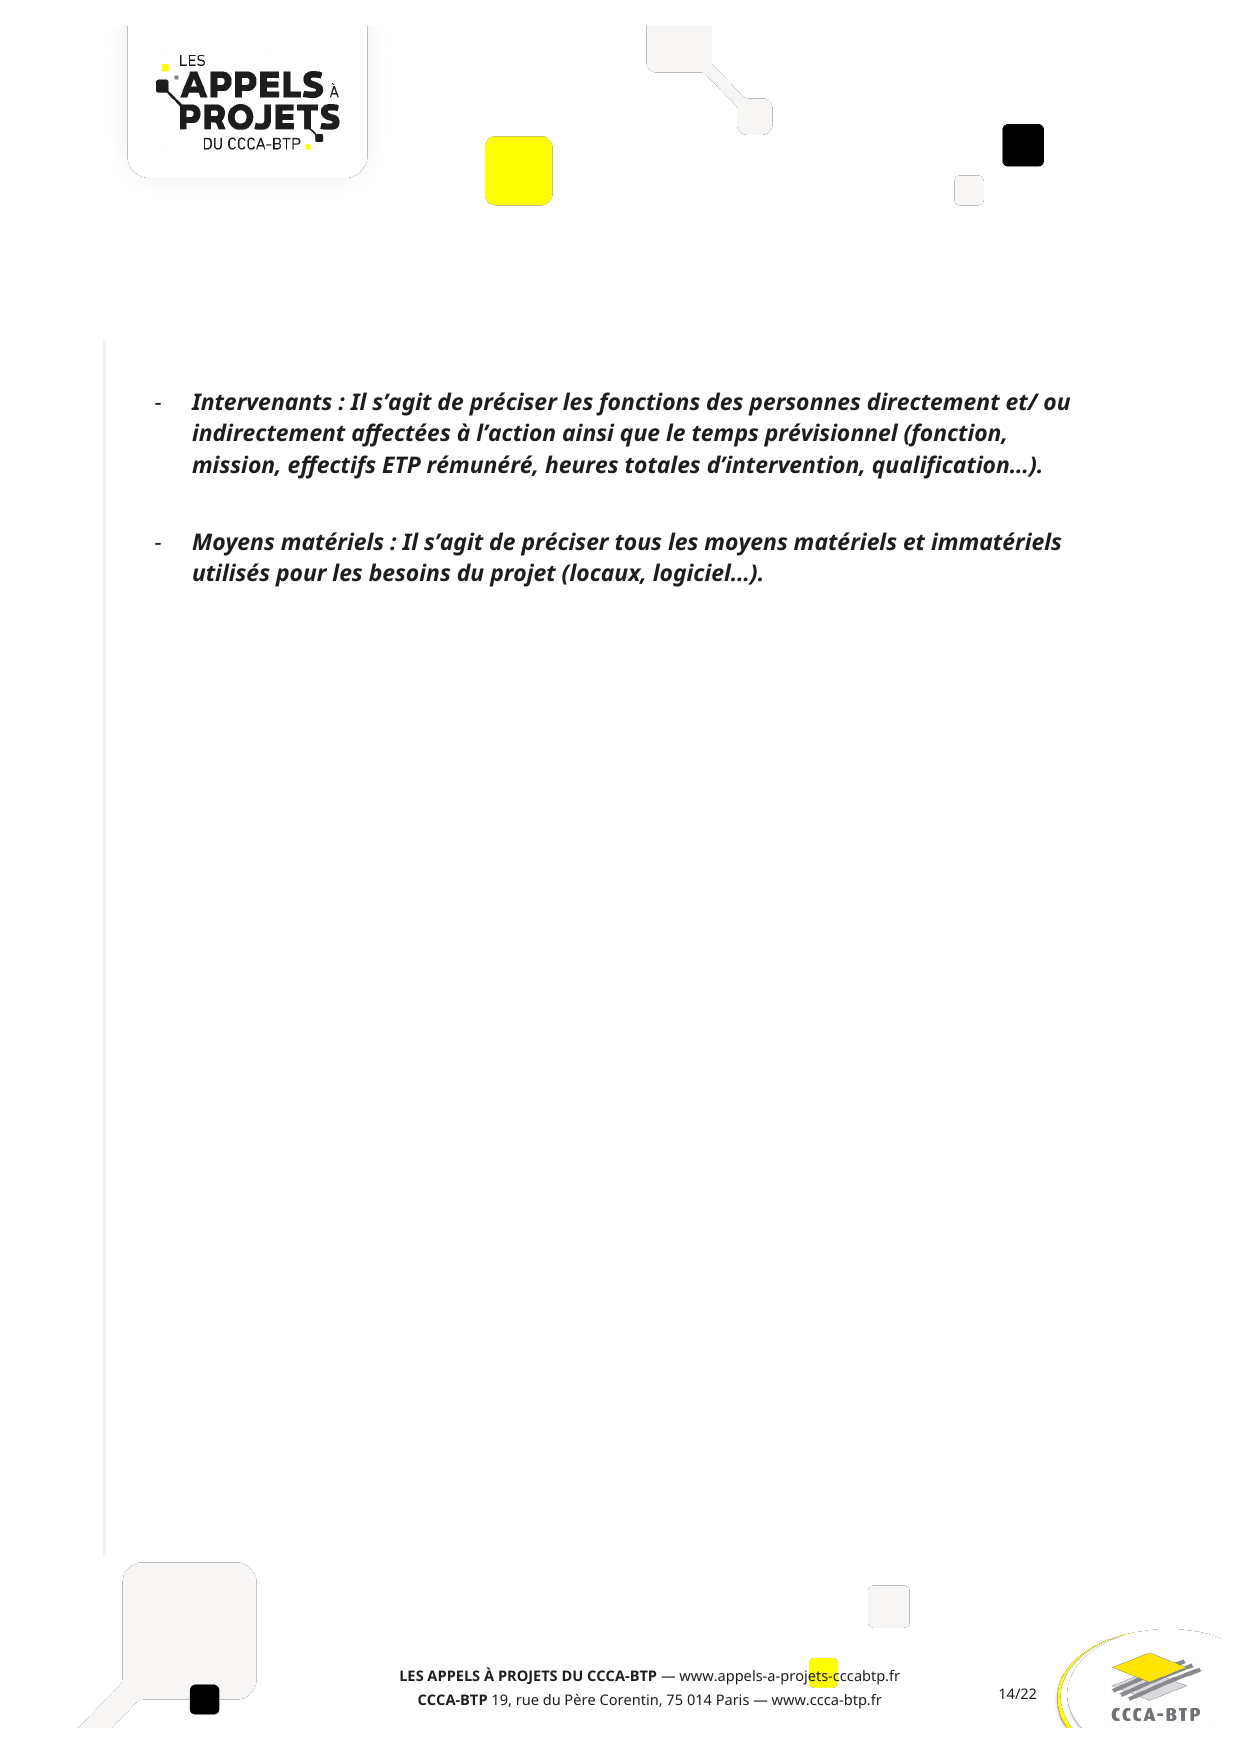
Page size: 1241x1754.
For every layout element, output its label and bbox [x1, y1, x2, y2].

picture [19, 26, 1223, 1728]
table_cell [106, 340, 1095, 1556]
